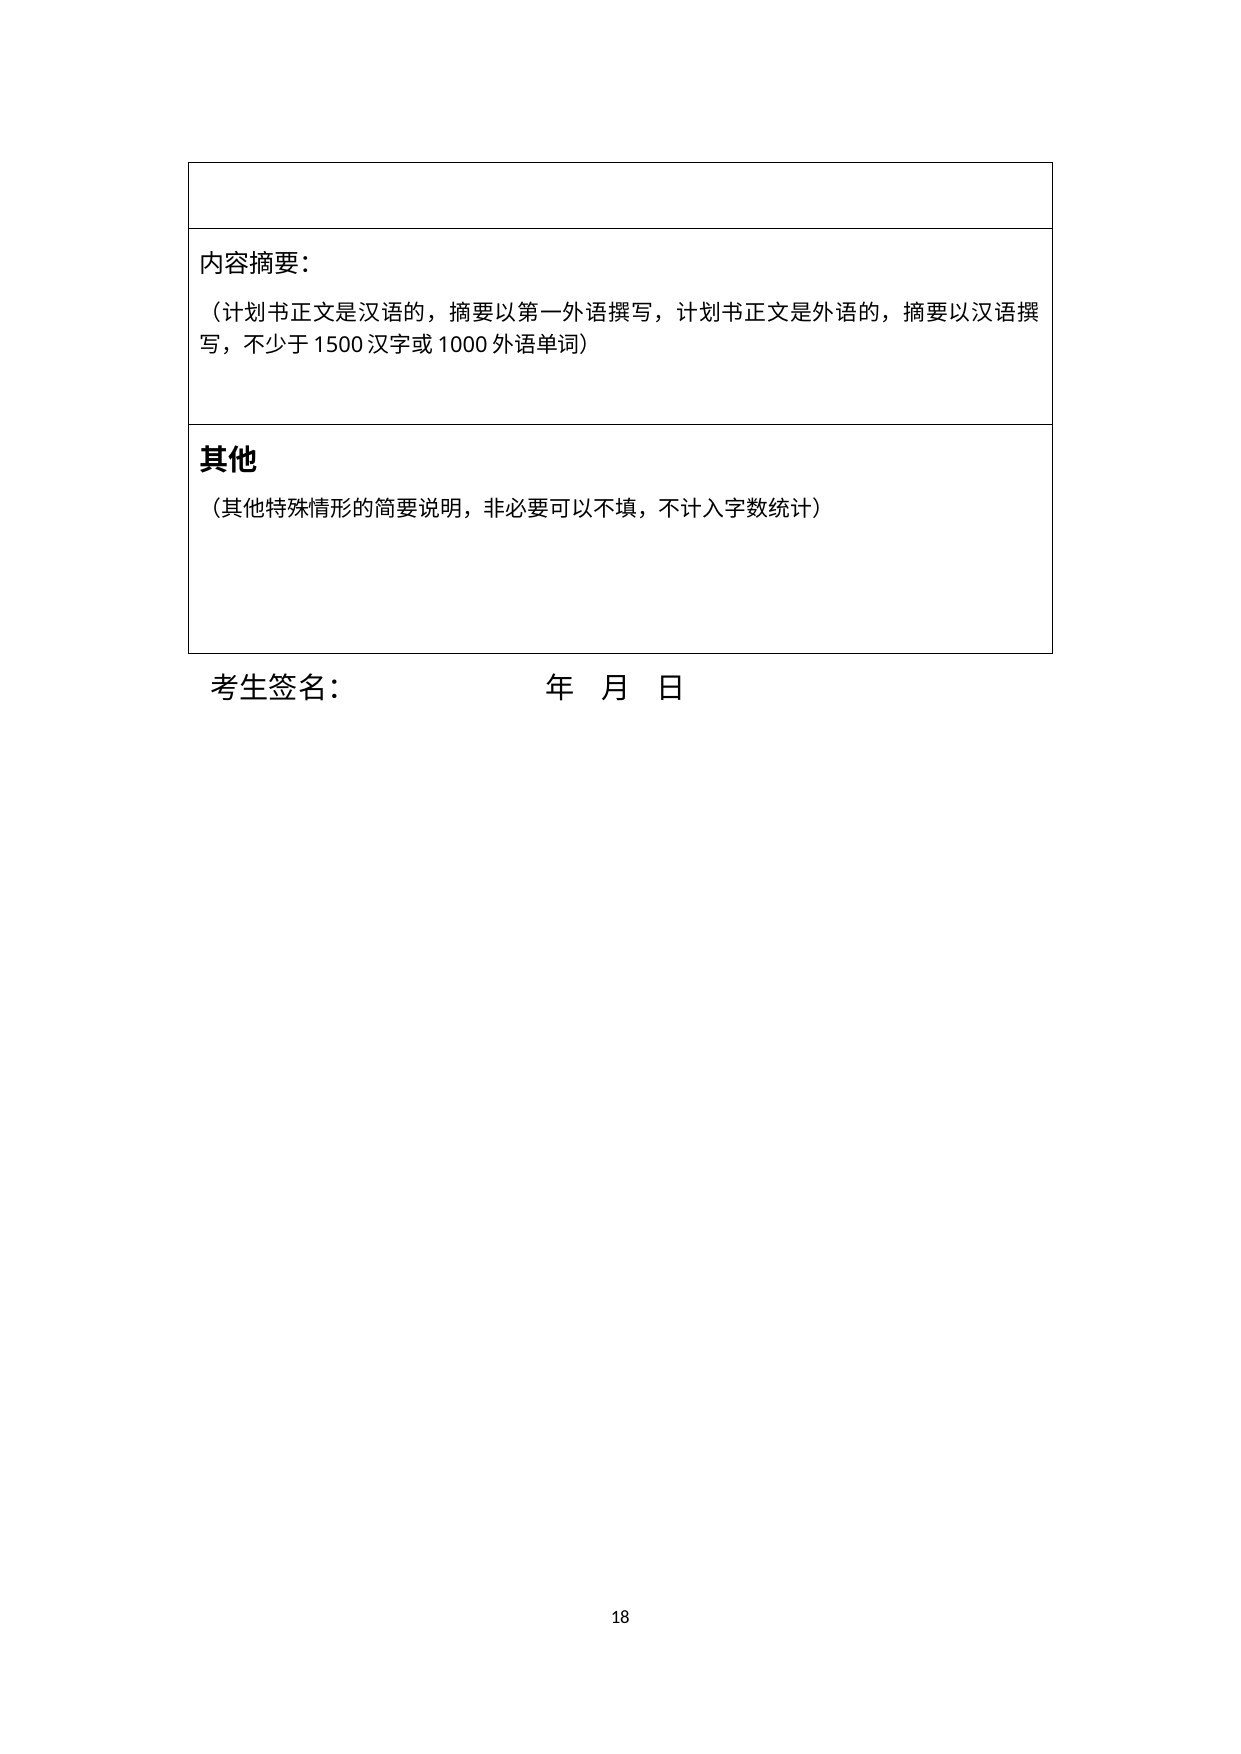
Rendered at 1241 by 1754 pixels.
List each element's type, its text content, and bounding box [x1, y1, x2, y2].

text 考生签名： 年 月 日 [187, 654, 1053, 719]
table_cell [189, 163, 1052, 228]
table_cell 其他 （其他特殊情形的简要说明，非必要可以不填，不计入字数统计） [189, 425, 1052, 653]
table_cell 内容摘要： （计划书正文是汉语的，摘要以第一外语撰写，计划书正文是外语的，摘要以汉语撰写，不少于1500汉字或1000外语单词） [189, 229, 1052, 424]
